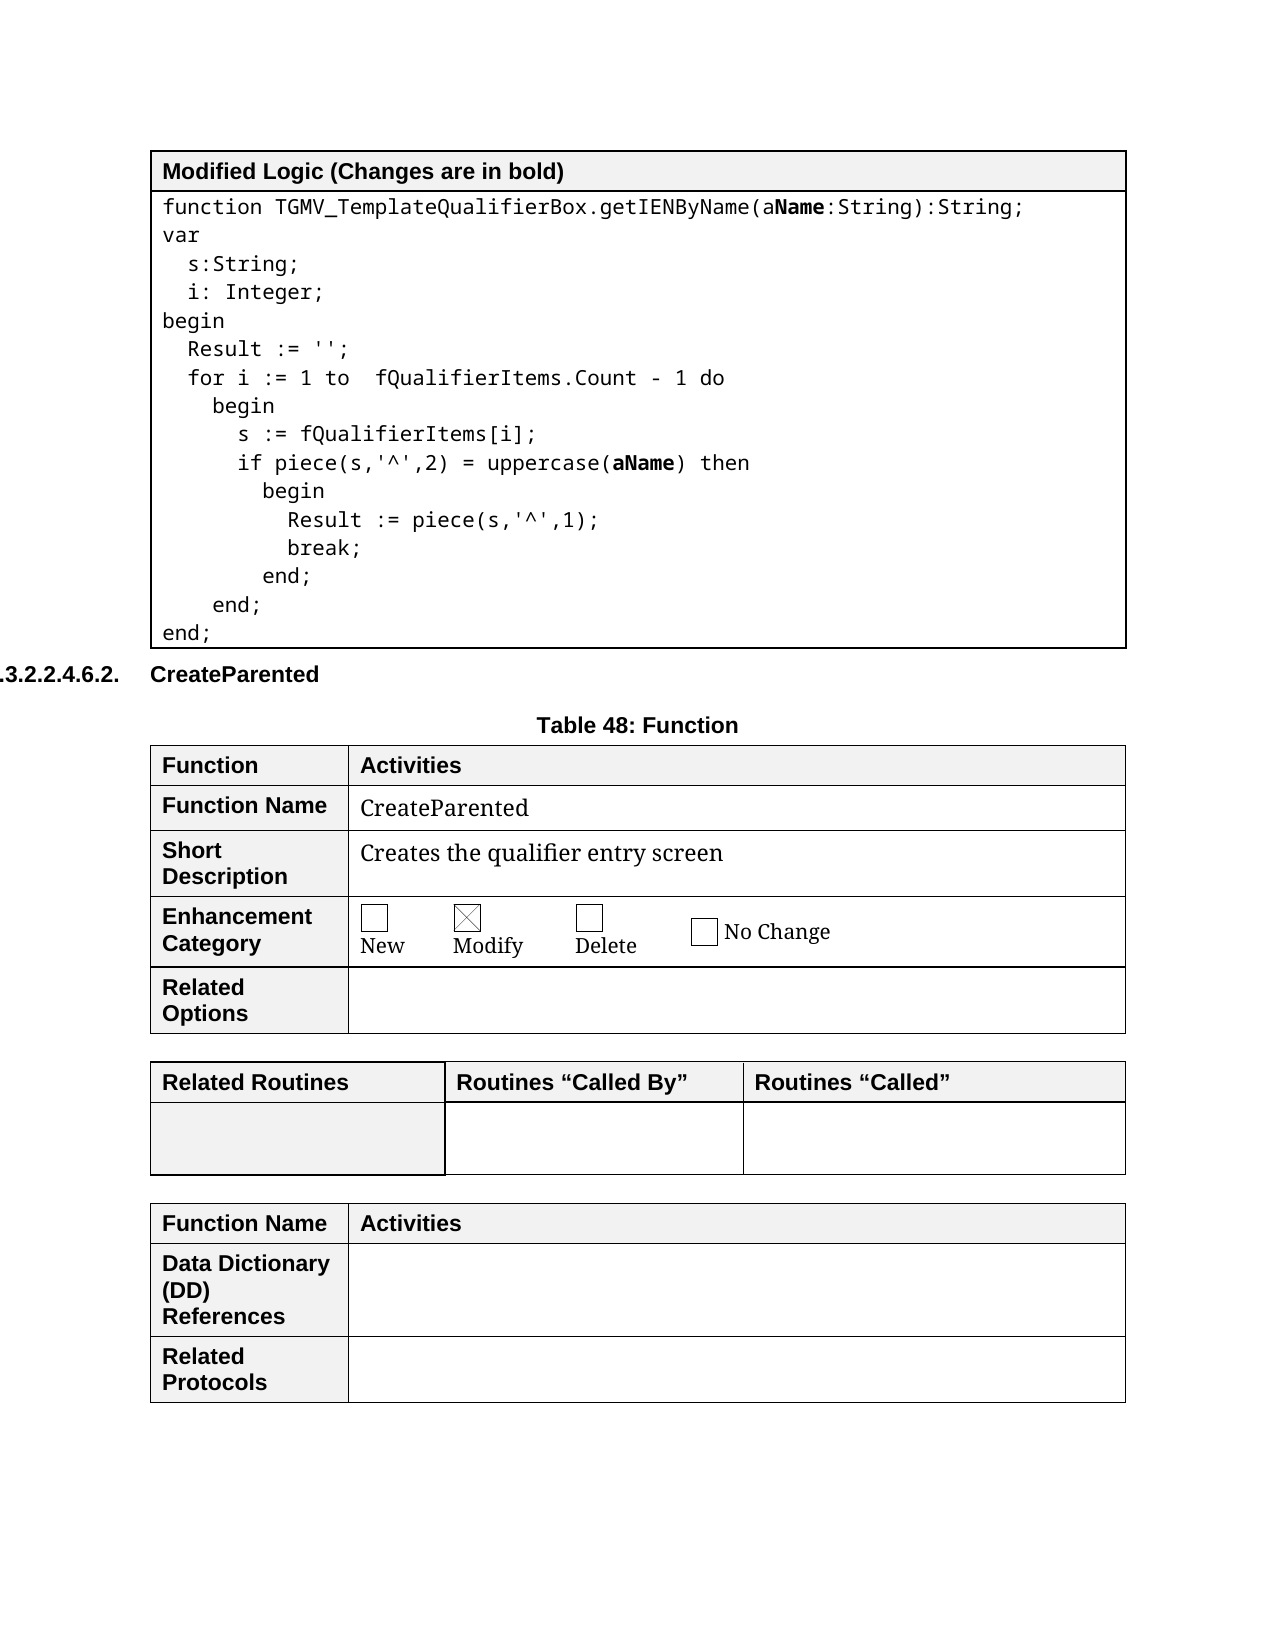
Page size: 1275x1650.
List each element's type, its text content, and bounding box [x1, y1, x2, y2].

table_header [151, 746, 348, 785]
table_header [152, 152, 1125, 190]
text Table 48: Function [150, 712, 1125, 739]
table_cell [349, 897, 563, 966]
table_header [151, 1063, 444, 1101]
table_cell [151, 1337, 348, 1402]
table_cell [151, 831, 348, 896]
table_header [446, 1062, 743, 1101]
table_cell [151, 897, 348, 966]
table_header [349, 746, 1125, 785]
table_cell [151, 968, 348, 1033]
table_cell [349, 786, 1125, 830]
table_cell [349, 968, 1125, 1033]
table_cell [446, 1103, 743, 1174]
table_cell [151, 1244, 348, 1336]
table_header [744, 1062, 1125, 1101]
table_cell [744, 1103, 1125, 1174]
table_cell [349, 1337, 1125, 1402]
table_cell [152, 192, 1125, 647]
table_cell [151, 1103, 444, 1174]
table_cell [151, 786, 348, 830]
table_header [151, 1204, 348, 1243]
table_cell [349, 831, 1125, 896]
subtitle CreateParented [0, 661, 1125, 687]
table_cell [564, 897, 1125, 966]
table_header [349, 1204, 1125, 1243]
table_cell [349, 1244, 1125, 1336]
